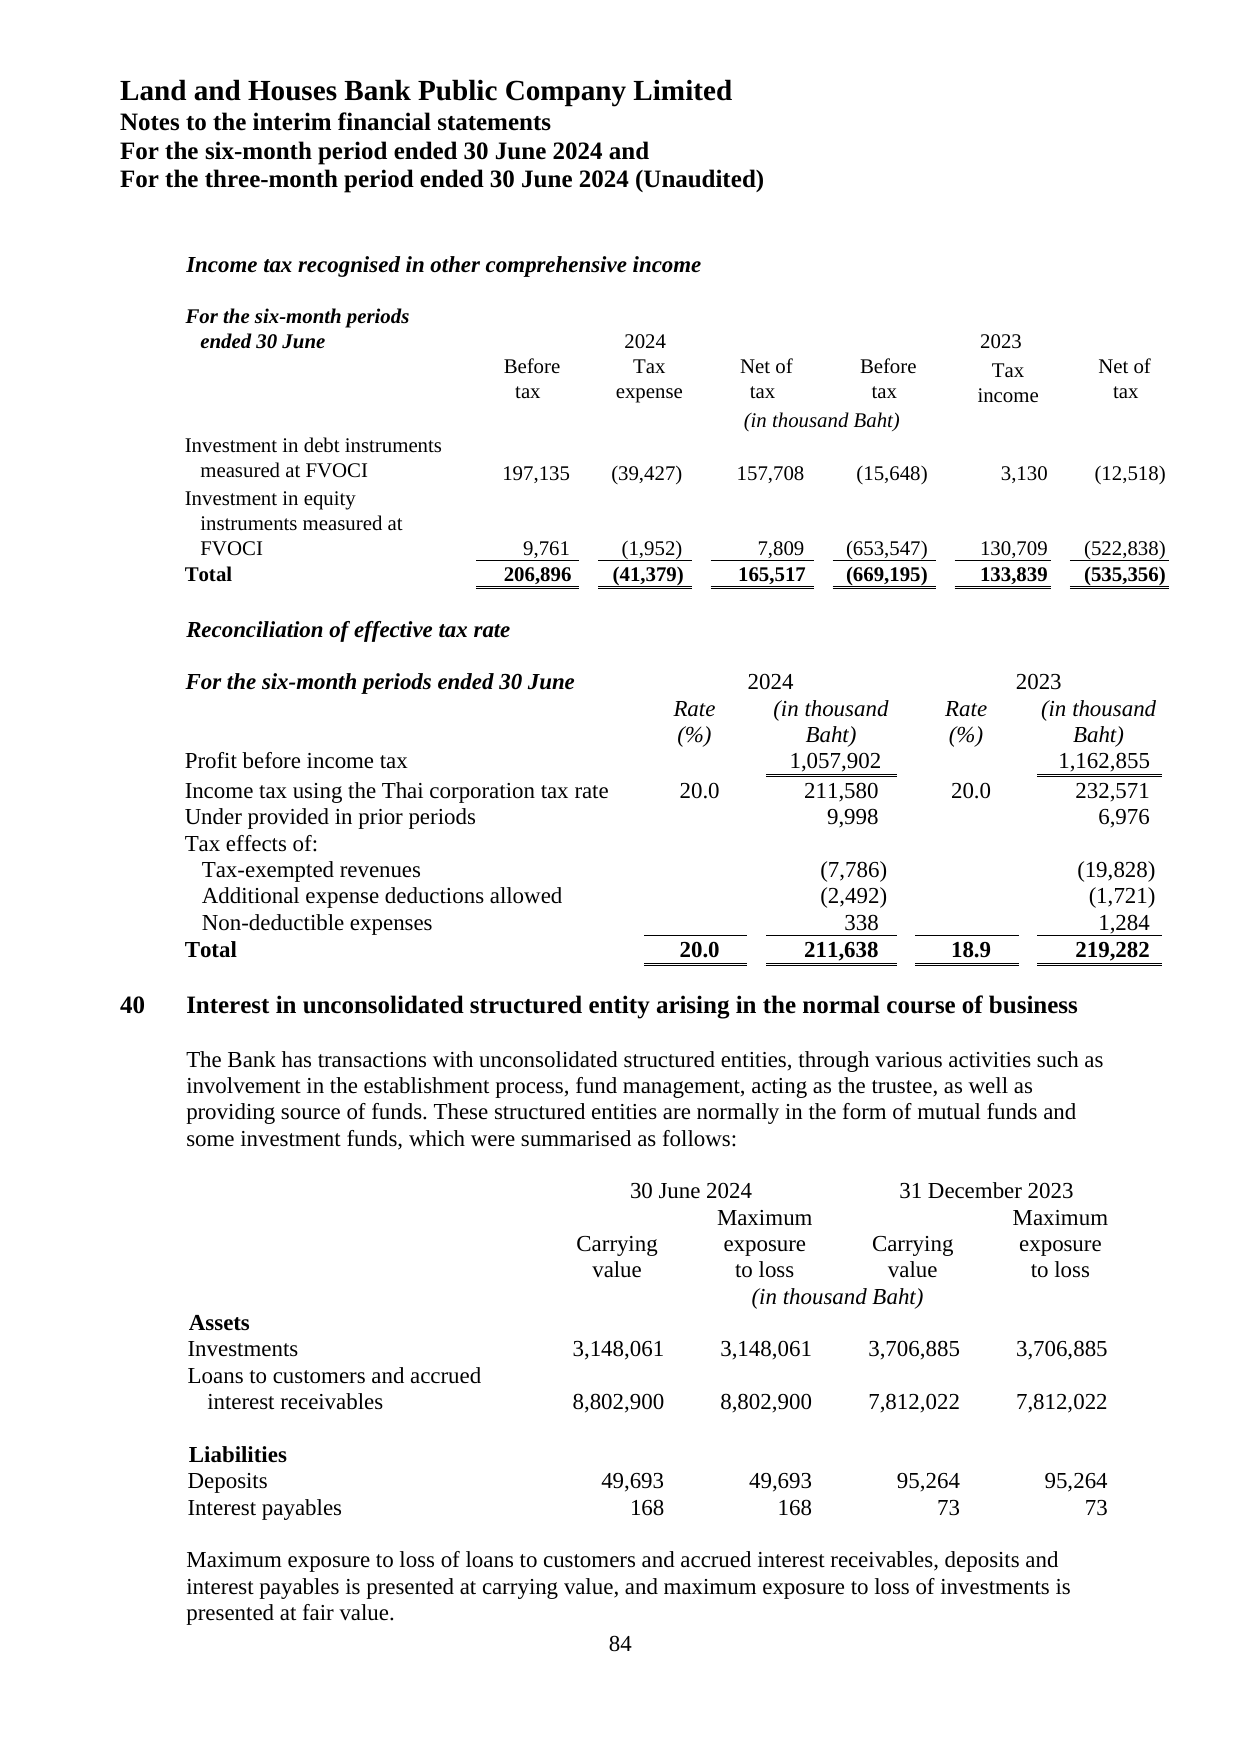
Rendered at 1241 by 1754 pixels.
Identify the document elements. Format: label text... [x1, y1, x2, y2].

text Income tax recognised in other comprehensive income [120, 251, 1120, 277]
subtitle Interest in unconsolidated structured entity arising in the normal course of business [120, 991, 1120, 1019]
text Reconciliation of effective tax rate [120, 616, 1120, 642]
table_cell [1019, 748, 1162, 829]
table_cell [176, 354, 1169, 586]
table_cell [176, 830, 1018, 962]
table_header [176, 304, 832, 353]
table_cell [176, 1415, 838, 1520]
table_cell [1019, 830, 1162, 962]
text The Bank has transactions with unconsolidated structured entities, through various activities such as involvement in the establishment process, fund management, acting as the trustee, as well as providing source of funds. These structured entities are normally in the form of mutual funds and some investment funds, which were summarised as follows: [186, 1046, 1120, 1151]
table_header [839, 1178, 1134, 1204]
text Maximum exposure to loss of loans to customers and accrued interest receivables, deposits and interest payables is presented at carrying value, and maximum exposure to loss of investments is presented at fair value. [186, 1546, 1120, 1625]
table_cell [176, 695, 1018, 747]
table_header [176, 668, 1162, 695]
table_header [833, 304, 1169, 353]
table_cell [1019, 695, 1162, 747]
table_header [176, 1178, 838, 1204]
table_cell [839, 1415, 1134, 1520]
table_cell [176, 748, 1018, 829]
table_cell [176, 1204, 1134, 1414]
